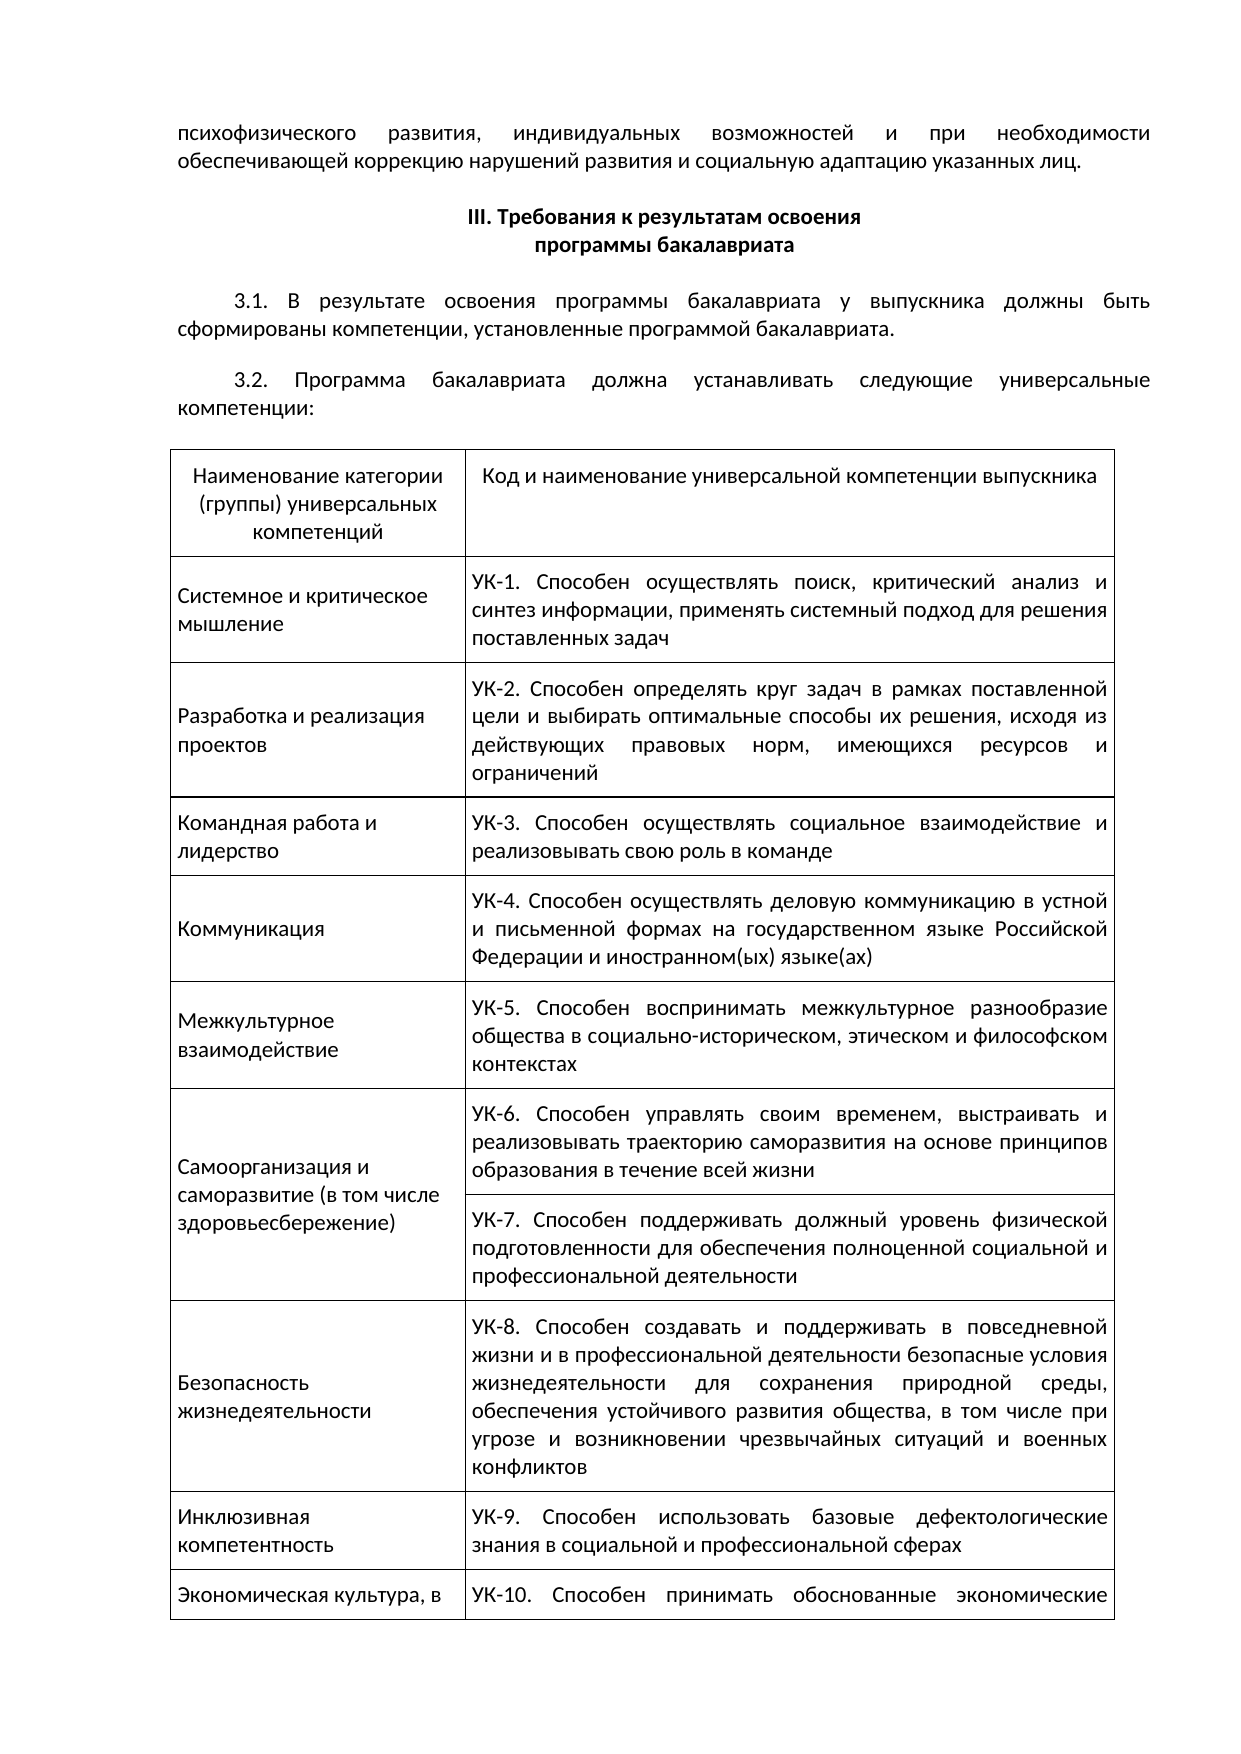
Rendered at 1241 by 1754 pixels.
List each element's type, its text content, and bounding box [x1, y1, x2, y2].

table_cell Разработка и реализация проектов [171, 663, 465, 796]
table_cell Командная работа и лидерство [171, 798, 465, 875]
table_cell Системное и критическое мышление [171, 557, 465, 662]
table_cell Коммуникация [171, 876, 465, 981]
table_cell УК-3. Способен осуществлять социальное взаимодействие и реализовывать свою роль в команде [466, 798, 1114, 875]
table_cell УК-6. Способен управлять своим временем, выстраивать и реализовывать траекторию саморазвития на основе принципов образования в течение всей жизни [466, 1089, 1114, 1194]
title III. Требования к результатам освоения [177, 202, 1152, 230]
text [177, 118, 1152, 174]
table_cell УК-7. Способен поддерживать должный уровень физической подготовленности для обеспечения полноценной социальной и профессиональной деятельности [466, 1195, 1114, 1300]
table_cell УК-8. Способен создавать и поддерживать в повседневной жизни и в профессиональной деятельности безопасные условия жизнедеятельности для сохранения природной среды, обеспечения устойчивого развития общества, в том числе при угрозе и возникновении чрезвычайных ситуаций и военных конфликтов [466, 1301, 1114, 1491]
table_header Наименование категории (группы) универсальных компетенций [171, 450, 465, 556]
table_header Код и наименование универсальной компетенции выпускника [466, 450, 1114, 556]
title программы бакалавриата [177, 230, 1152, 258]
text 3.1. В результате освоения программы бакалавриата у выпускника должны быть сформированы компетенции, установленные программой бакалавриата. [177, 286, 1152, 342]
table_cell Безопасность жизнедеятельности [171, 1301, 465, 1491]
text 3.2. Программа бакалавриата должна устанавливать следующие универсальные компетенции: [177, 365, 1152, 421]
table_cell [466, 1570, 1114, 1619]
table_cell УК-5. Способен воспринимать межкультурное разнообразие общества в социально-историческом, этическом и философском контекстах [466, 982, 1114, 1087]
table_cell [171, 1570, 465, 1619]
table_cell УК-9. Способен использовать базовые дефектологические знания в социальной и профессиональной сферах [466, 1492, 1114, 1569]
table_cell УК-1. Способен осуществлять поиск, критический анализ и синтез информации, применять системный подход для решения поставленных задач [466, 557, 1114, 662]
table_cell Межкультурное взаимодействие [171, 982, 465, 1087]
table_cell УК-2. Способен определять круг задач в рамках поставленной цели и выбирать оптимальные способы их решения, исходя из действующих правовых норм, имеющихся ресурсов и ограничений [466, 663, 1114, 796]
table_cell Самоорганизация и саморазвитие (в том числе здоровьесбережение) [171, 1089, 465, 1300]
table_cell Инклюзивная компетентность [171, 1492, 465, 1569]
table_cell УК-4. Способен осуществлять деловую коммуникацию в устной и письменной формах на государственном языке Российской Федерации и иностранном(ых) языке(ах) [466, 876, 1114, 981]
